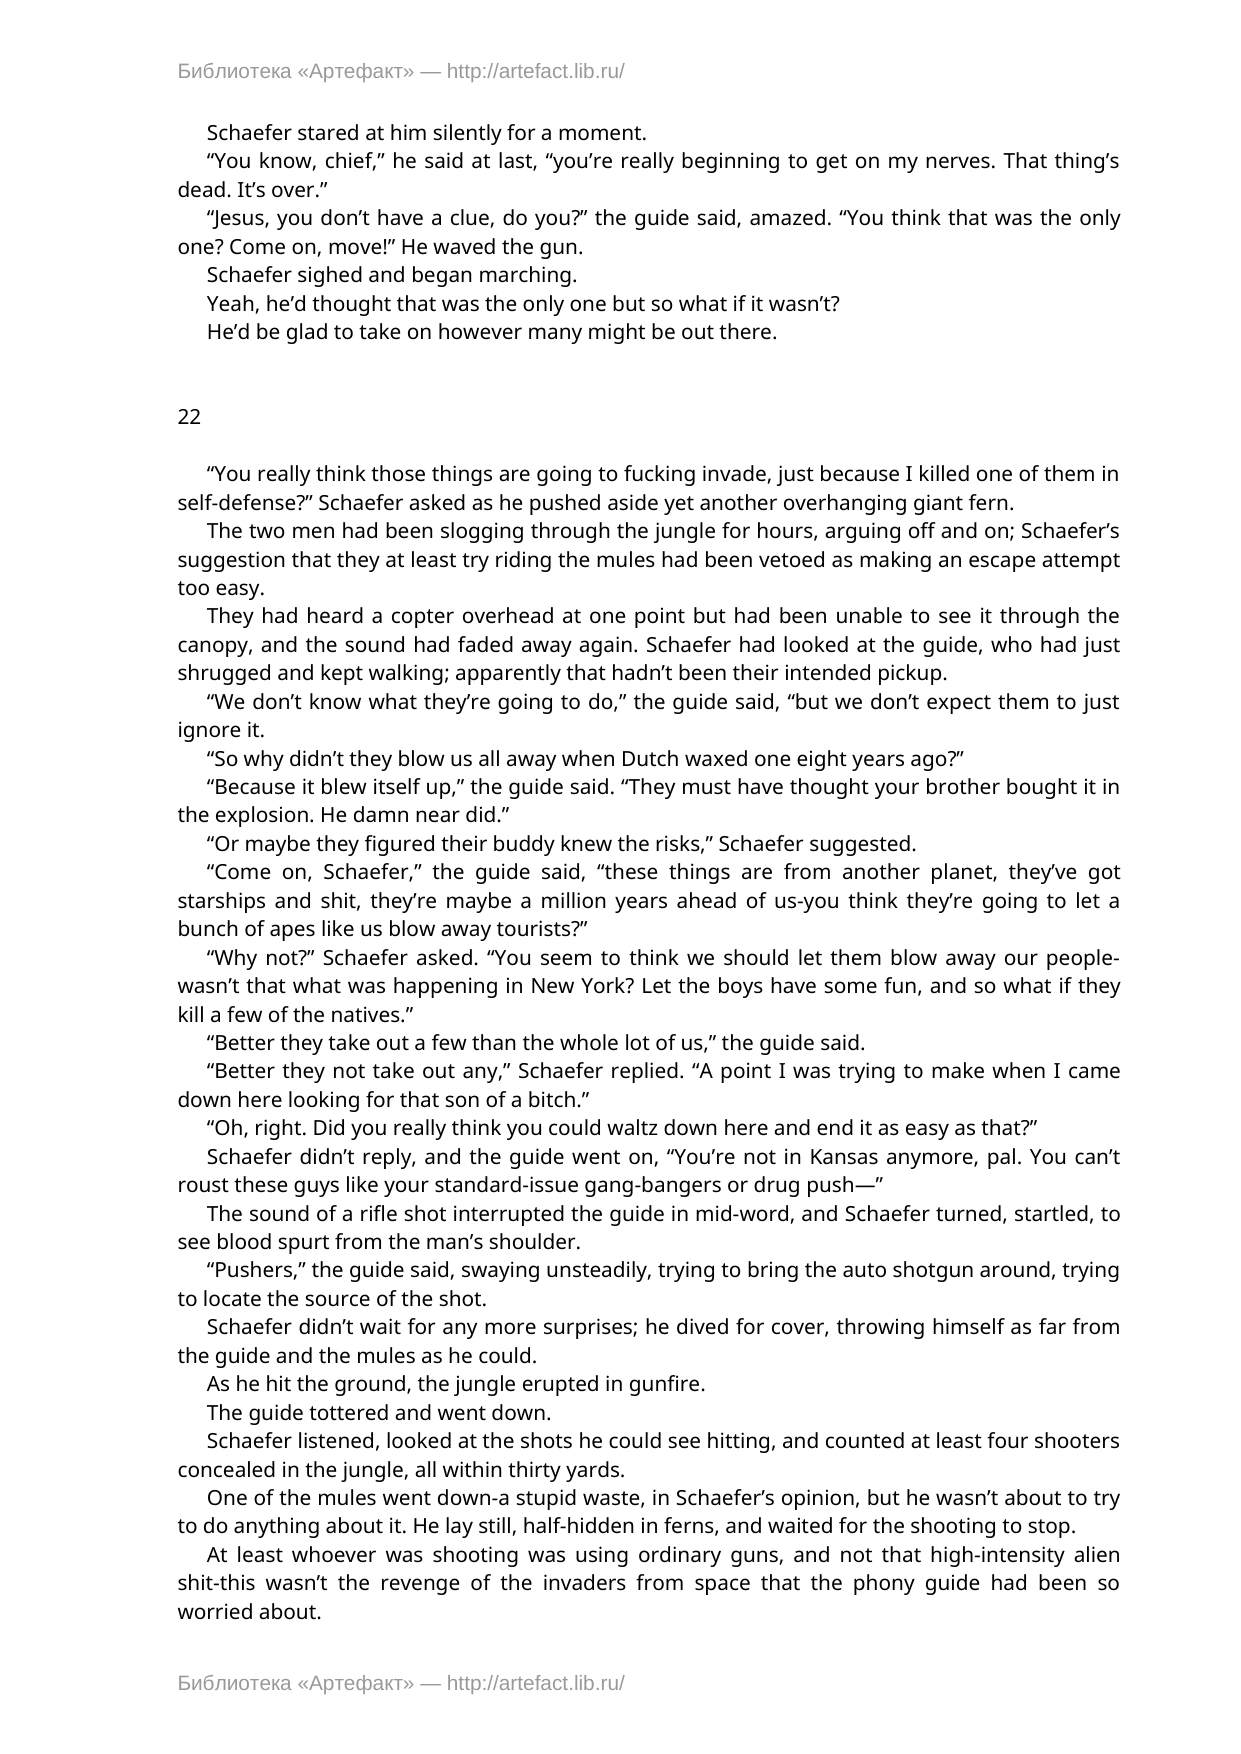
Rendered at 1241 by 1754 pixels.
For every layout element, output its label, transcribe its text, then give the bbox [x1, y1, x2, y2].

text “Better they take out a few than the whole lot of us,” the guide said. [177, 1028, 1122, 1057]
text “We don’t know what they’re going to do,” the guide said, “but we don’t expect them to just ignore it. [177, 687, 1122, 744]
text “Why not?” Schaefer asked. “You seem to think we should let them blow away our people-wasn’t that what was happening in New York? Let the boys have some fun, and so what if they kill a few of the natives.” [177, 943, 1122, 1028]
text Schaefer didn’t wait for any more surprises; he dived for cover, throwing himself as far from the guide and the mules as he could. [177, 1312, 1122, 1369]
text “Or maybe they figured their buddy knew the risks,” Schaefer suggested. [177, 829, 1122, 857]
text Schaefer didn’t reply, and the guide went on, “You’re not in Kansas anymore, pal. You can’t roust these guys like your standard-issue gang-bangers or drug push—” [177, 1142, 1122, 1199]
text The two men had been slogging through the jungle for hours, arguing off and on; Schaefer’s suggestion that they at least try riding the mules had been vetoed as making an escape attempt too easy. [177, 516, 1122, 602]
text Schaefer sighed and began marching. [177, 260, 1122, 289]
text “You really think those things are going to fucking invade, just because I killed one of them in self-defense?” Schaefer asked as he pushed aside yet another overhanging giant fern. [177, 459, 1122, 516]
text Schaefer listened, looked at the shots he could see hitting, and counted at least four shooters concealed in the jungle, all within thirty yards. [177, 1426, 1122, 1483]
text They had heard a copter overhead at one point but had been unable to see it through the canopy, and the sound had faded away again. Schaefer had looked at the guide, who had just shrugged and kept walking; apparently that hadn’t been their intended pickup. [177, 602, 1122, 687]
text “Better they not take out any,” Schaefer replied. “A point I was trying to make when I came down here looking for that son of a bitch.” [177, 1057, 1122, 1113]
text One of the mules went down-a stupid waste, in Schaefer’s opinion, but he wasn’t about to try to do anything about it. He lay still, half-hidden in ferns, and waited for the shooting to stop. [177, 1483, 1122, 1540]
text “Because it blew itself up,” the guide said. “They must have thought your brother bought it in the explosion. He damn near did.” [177, 772, 1122, 829]
text At least whoever was shooting was using ordinary guns, and not that high-intensity alien shit-this wasn’t the revenge of the invaders from space that the phony guide had been so worried about. [177, 1540, 1122, 1625]
text 22 [177, 402, 1122, 431]
text “So why didn’t they blow us all away when Dutch waxed one eight years ago?” [177, 744, 1122, 772]
text “Pushers,” the guide said, swaying unsteadily, trying to bring the auto shotgun around, trying to locate the source of the shot. [177, 1256, 1122, 1312]
text “Oh, right. Did you really think you could waltz down here and end it as easy as that?” [177, 1113, 1122, 1142]
text The sound of a rifle shot interrupted the guide in mid-word, and Schaefer turned, startled, to see blood spurt from the man’s shoulder. [177, 1199, 1122, 1256]
text Yeah, he’d thought that was the only one but so what if it wasn’t? [177, 289, 1122, 317]
text “Jesus, you don’t have a clue, do you?” the guide said, amazed. “You think that was the only one? Come on, move!” He waved the gun. [177, 203, 1122, 260]
text “Come on, Schaefer,” the guide said, “these things are from another planet, they’ve got starships and shit, they’re maybe a million years ahead of us-you think they’re going to let a bunch of apes like us blow away tourists?” [177, 857, 1122, 943]
text Schaefer stared at him silently for a moment. [177, 118, 1122, 147]
text He’d be glad to take on however many might be out there. [177, 317, 1122, 346]
text “You know, chief,” he said at last, “you’re really beginning to get on my nerves. That thing’s dead. It’s over.” [177, 147, 1122, 203]
text As he hit the ground, the jungle erupted in gunfire. [177, 1369, 1122, 1398]
text The guide tottered and went down. [177, 1398, 1122, 1426]
